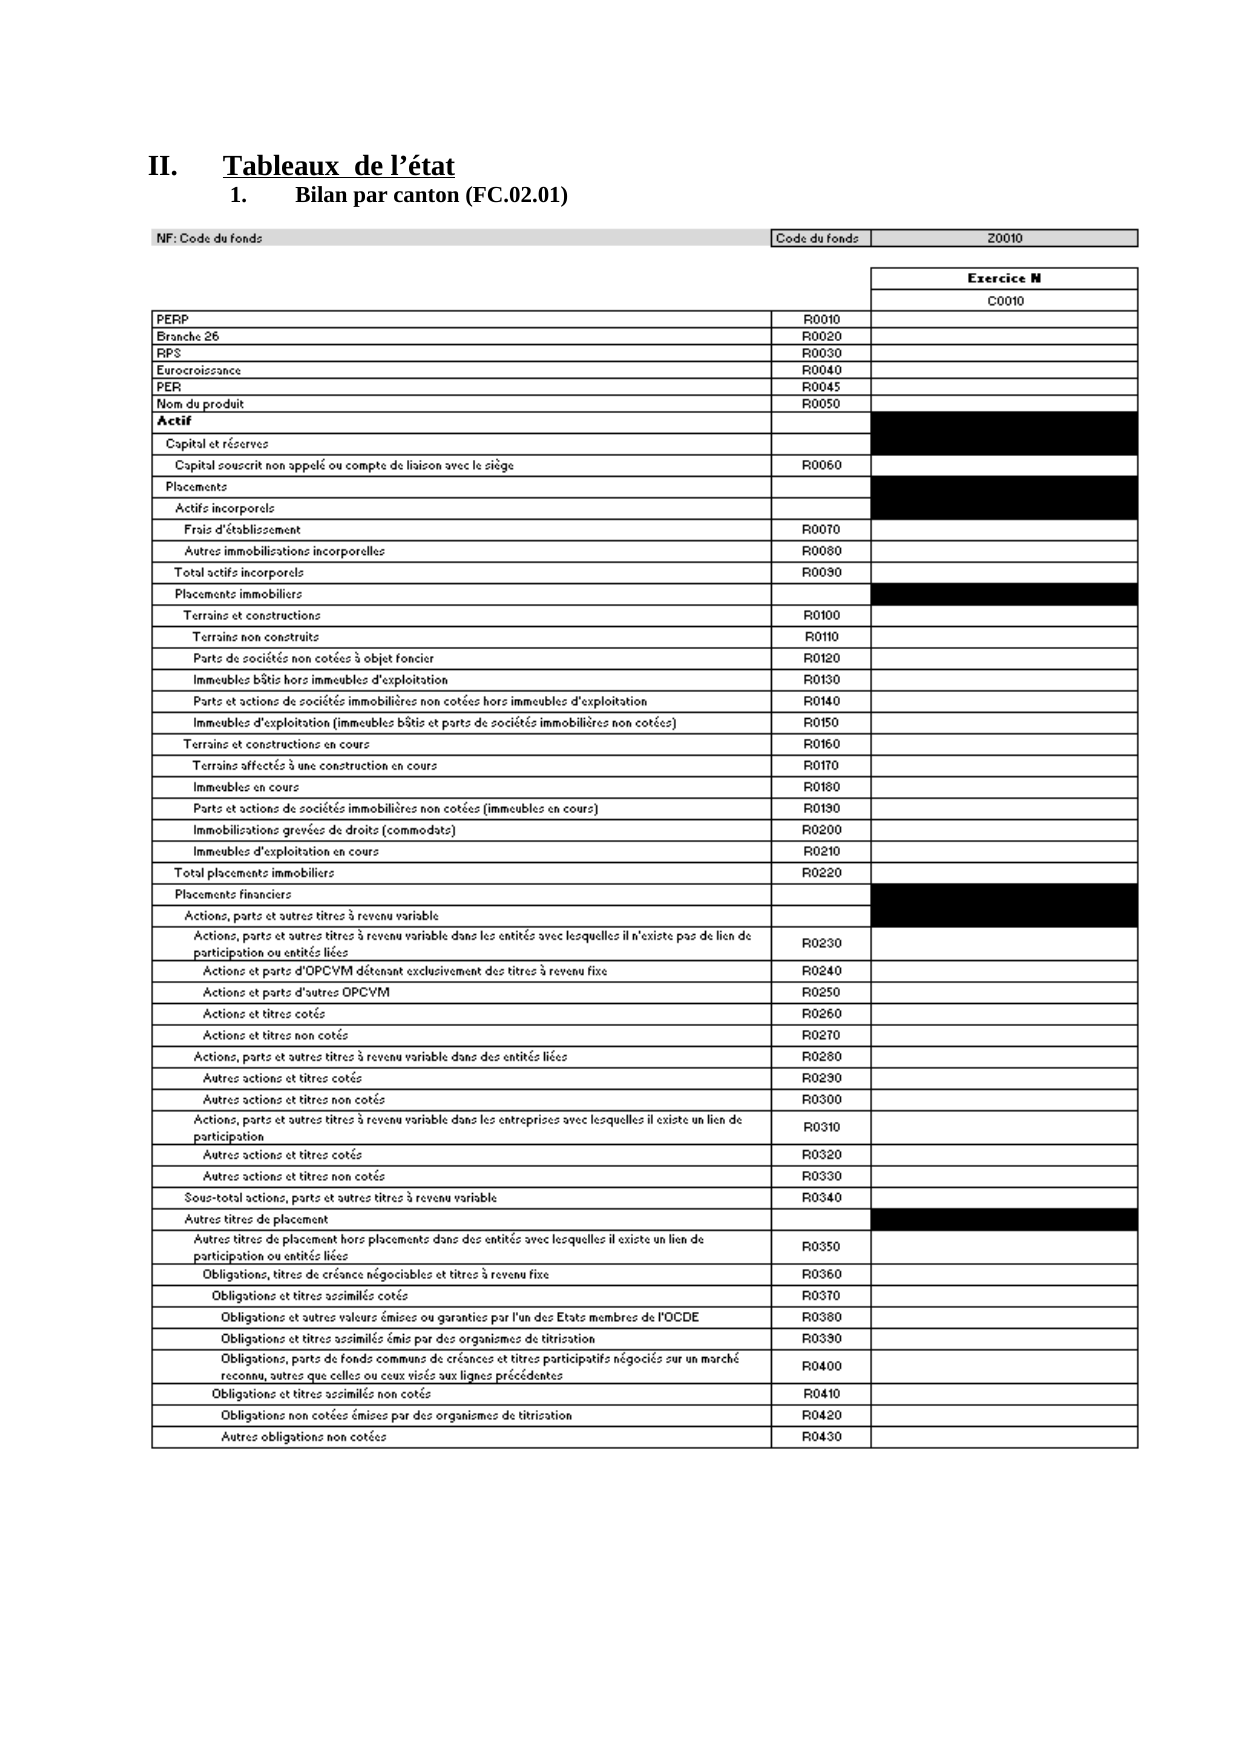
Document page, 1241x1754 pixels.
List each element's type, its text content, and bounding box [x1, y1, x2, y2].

list Bilan par canton (FC.02.01) [223, 181, 1092, 208]
list Tableaux de l’état [148, 148, 1092, 181]
picture [147, 223, 1145, 1452]
